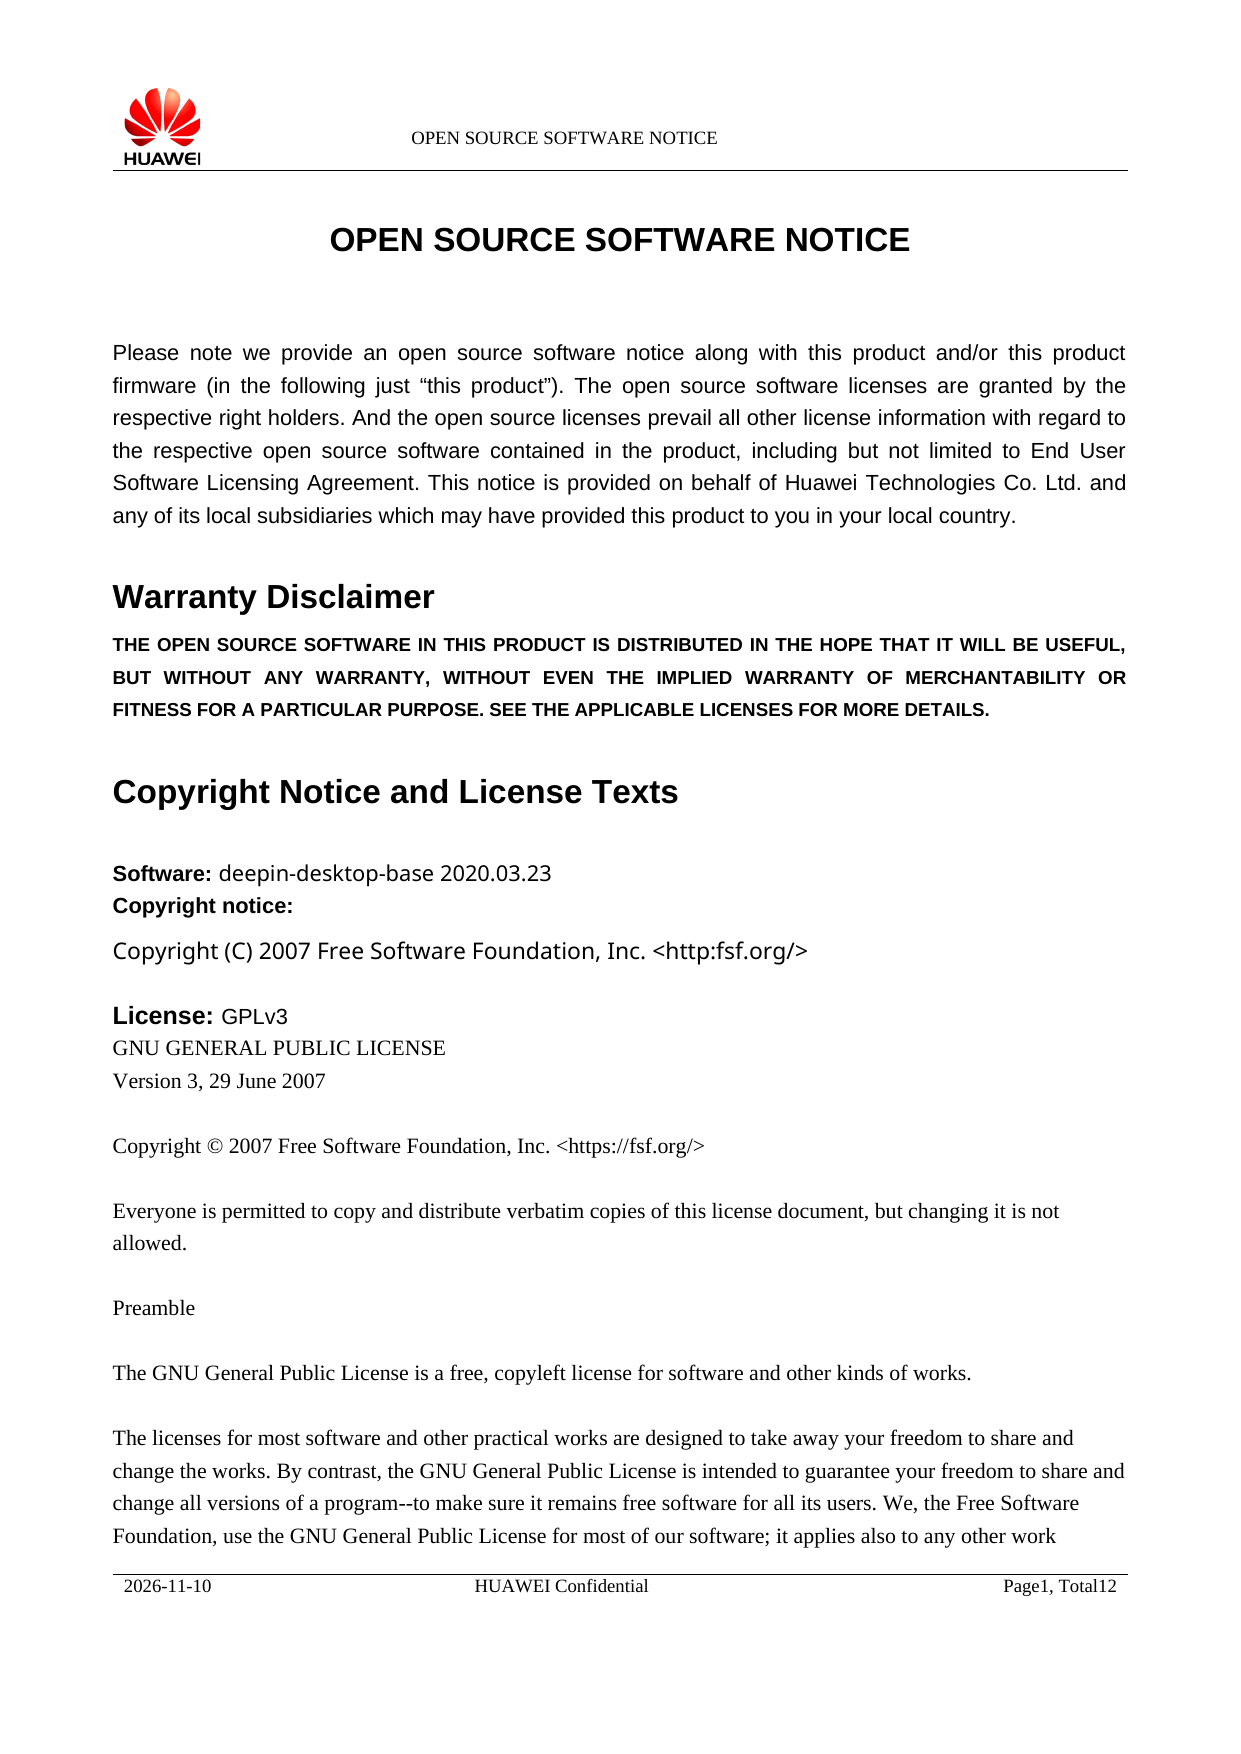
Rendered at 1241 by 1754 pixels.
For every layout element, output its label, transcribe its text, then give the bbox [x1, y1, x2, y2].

text OPEN SOURCE SOFTWARE NOTICE [112, 206, 1128, 271]
text Copyright Notice and License Texts [112, 759, 1128, 824]
title Software: deepin-desktop-base 2020.03.23 [112, 856, 1128, 889]
text Copyright notice: [112, 889, 1128, 921]
text Please note we provide an open source software notice along with this product and/or this product firmware (in the following just “this product”). The open source software licenses are granted by the respective right holders. And the open source licenses prevail all other license information with regard to the respective open source software contained in the product, including but not limited to End User Software Licensing Agreement. This notice is provided on behalf of Huawei Technologies Co. Ltd. and any of its local subsidiaries which may have provided this product to you in your local country. [112, 336, 1128, 531]
text The open source software in this product is distributed in the hope that it will be useful, but WITHOUT ANY WARRANTY, without even the implied warranty of MERCHANTABILITY or FITNESS FOR A PARTICULAR PURPOSE. See the applicable licenses for more details. [112, 629, 1128, 726]
text Warranty Disclaimer [112, 564, 1128, 629]
text License: GPLv3 [112, 999, 1128, 1031]
picture [124, 88, 201, 165]
text Copyright (C) 2007 Free Software Foundation, Inc. <http:fsf.org/> [112, 934, 1128, 999]
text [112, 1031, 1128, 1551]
